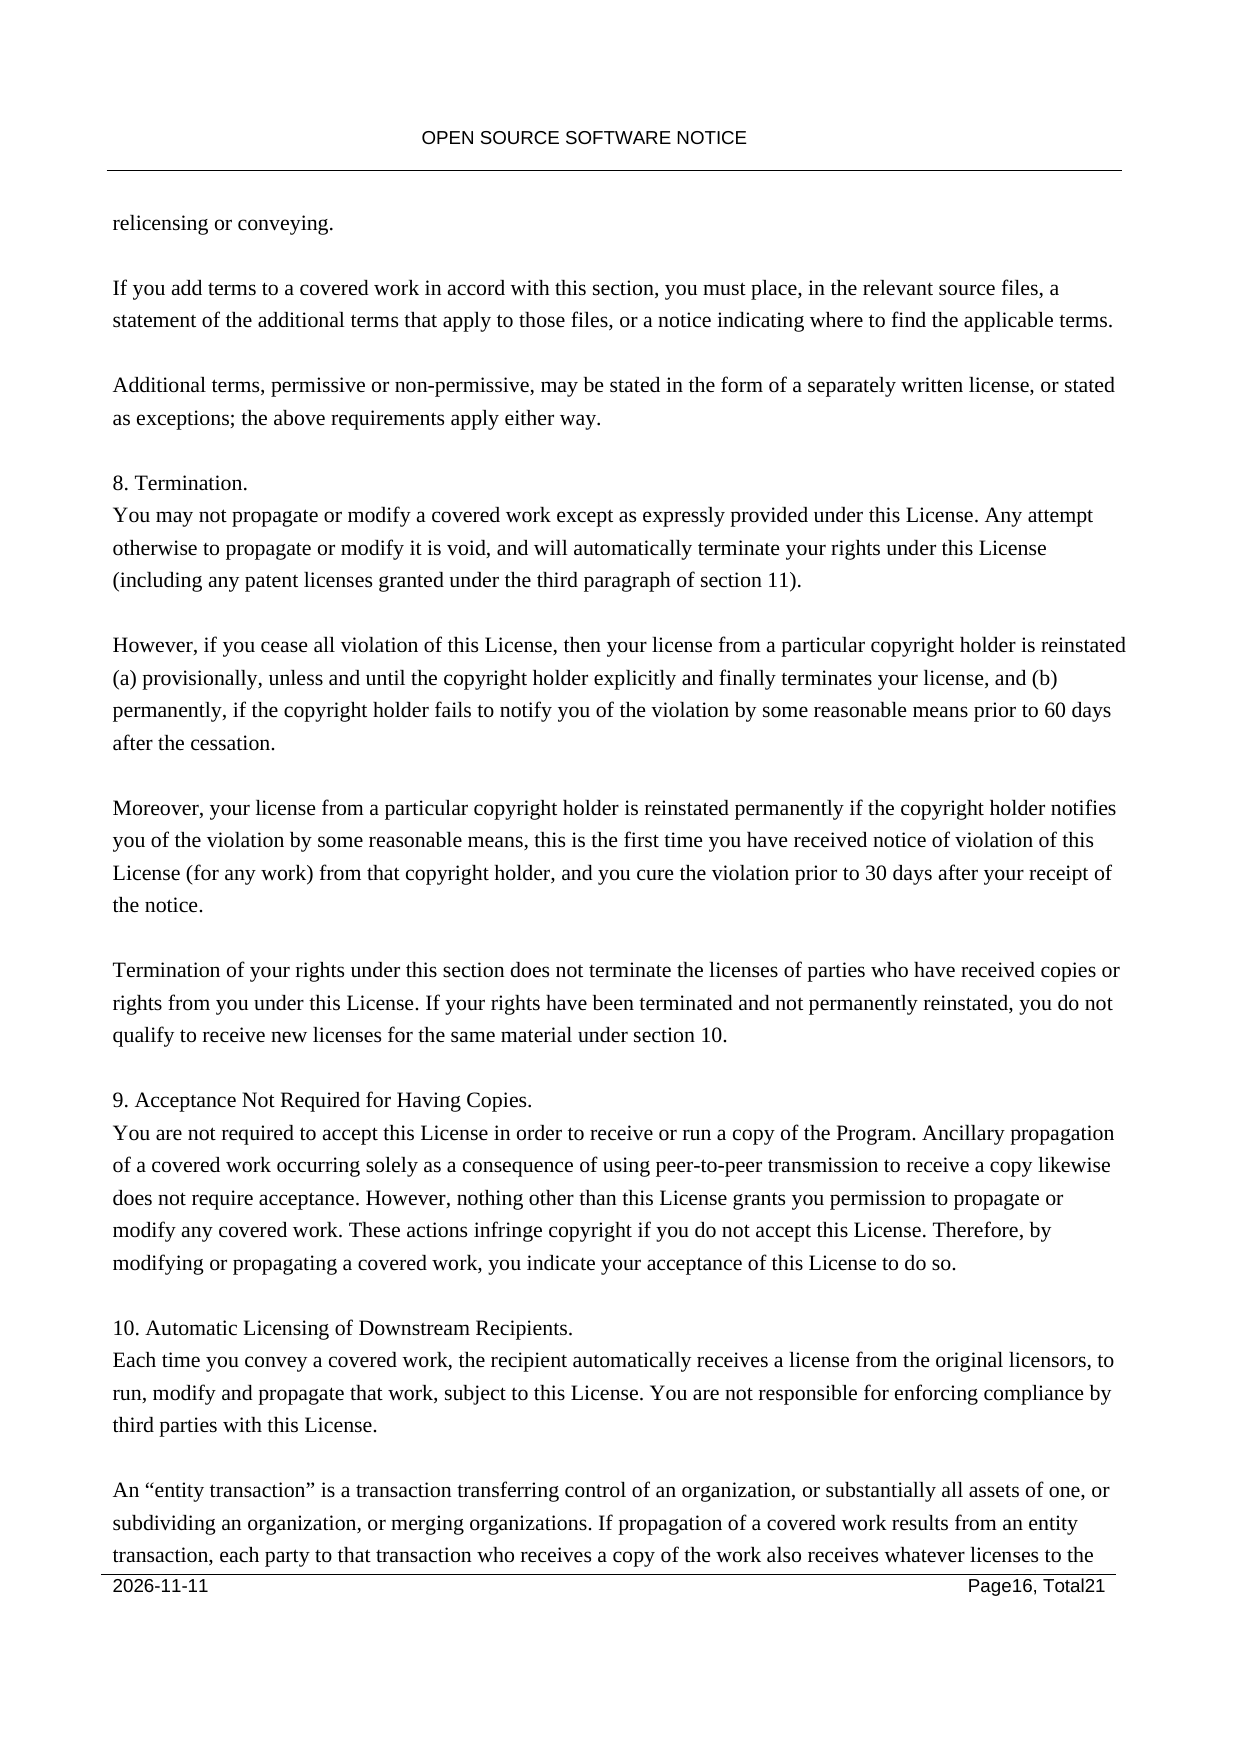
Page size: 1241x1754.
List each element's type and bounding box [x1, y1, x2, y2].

text [112, 206, 1128, 1571]
